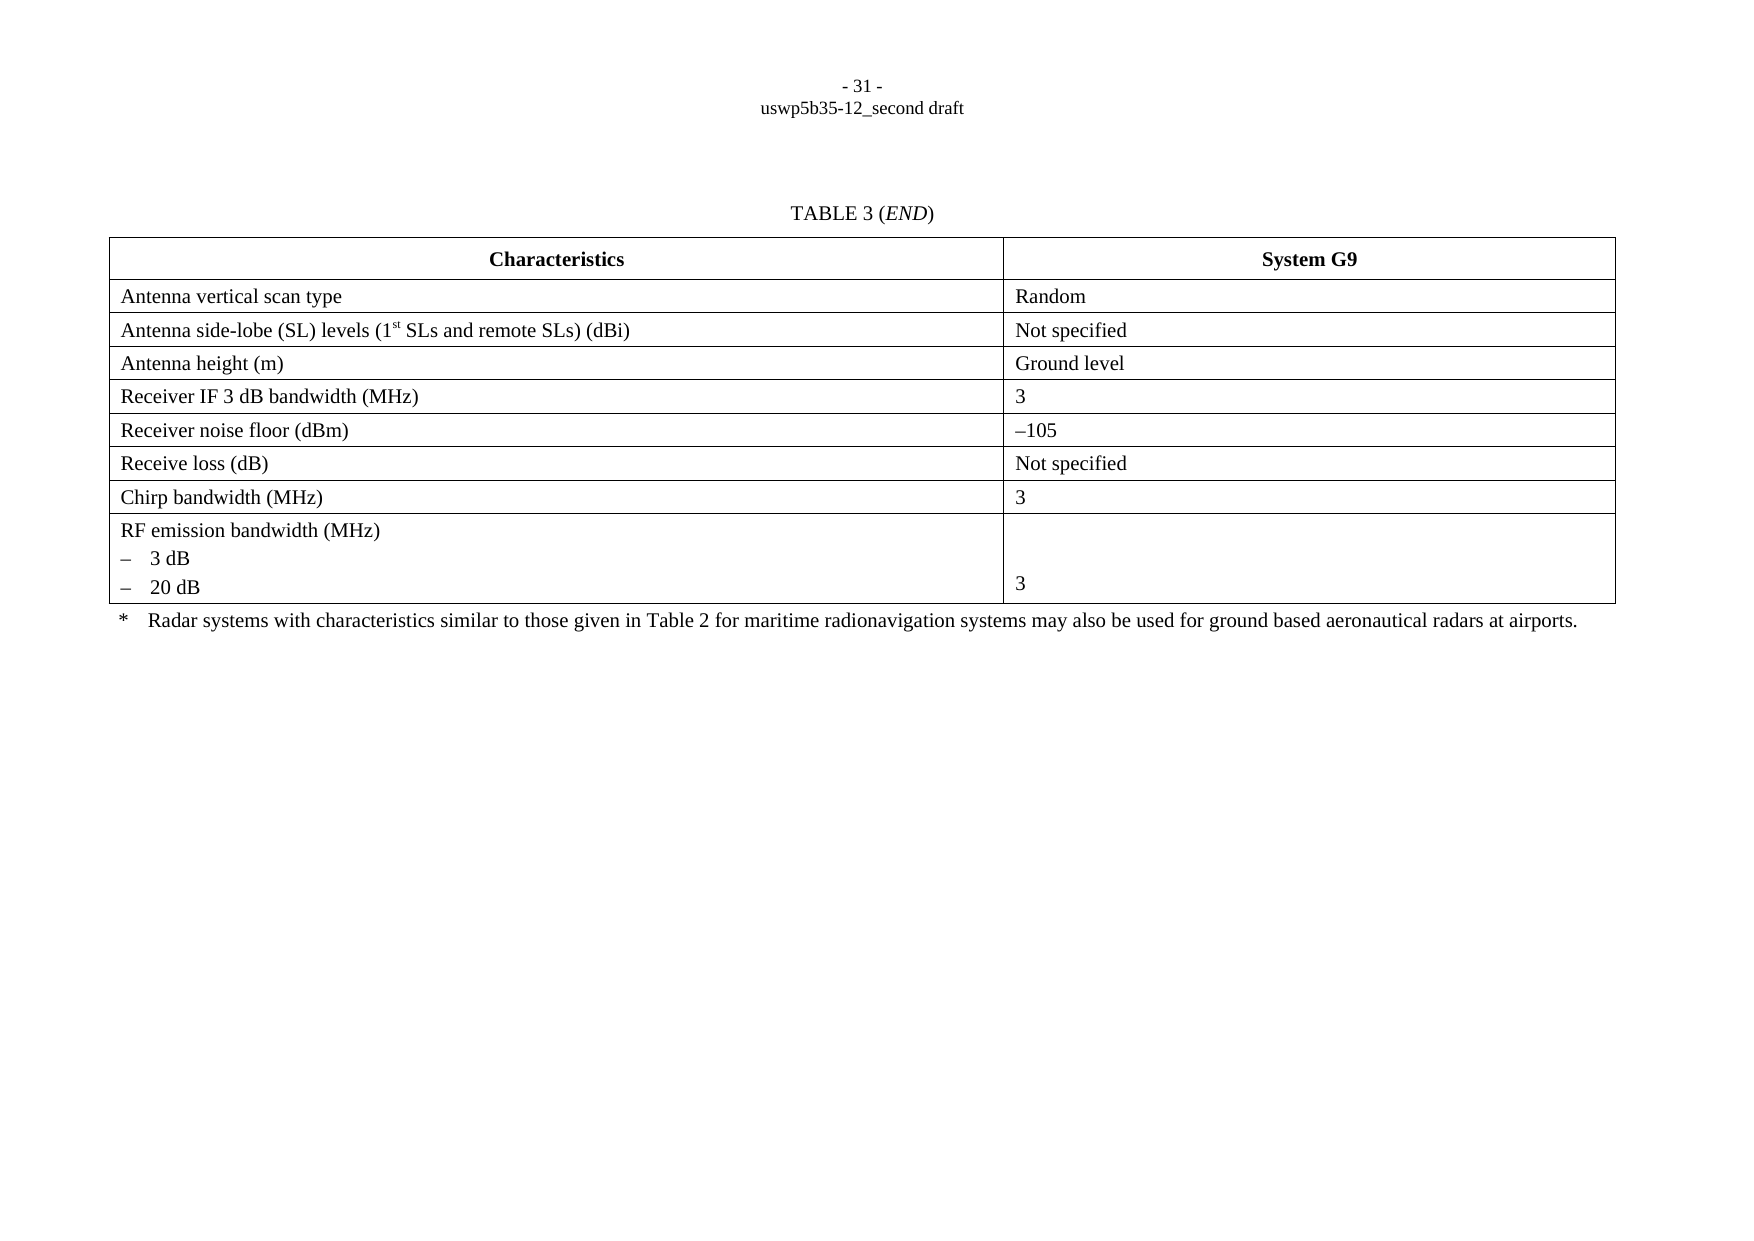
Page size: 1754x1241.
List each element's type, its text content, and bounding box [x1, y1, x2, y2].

table_cell 3 [1004, 514, 1615, 603]
table_cell Chirp bandwidth (MHz) [110, 481, 1003, 513]
table_cell RF emission bandwidth (MHz) – 3 dB – 20 dB [110, 514, 1003, 603]
table_cell Receiver noise floor (dBm) [110, 414, 1003, 446]
table_cell 3 [1004, 380, 1615, 413]
table_cell Not specified [1004, 313, 1615, 346]
table_header Characteristics [110, 238, 1003, 279]
table_cell Random [1004, 280, 1615, 312]
table_cell Not specified [1004, 447, 1615, 479]
table_cell Antenna side-lobe (SL) levels (1st SLs and remote SLs) (dBi) [110, 313, 1003, 346]
table_cell –105 [1004, 414, 1615, 446]
text * Radar systems with characteristics similar to those given in Table 2 for maritime radionavigation systems may also be used for ground based aeronautical radars at airports. [118, 608, 1606, 632]
table_cell 3 [1004, 481, 1615, 513]
table_header System G9 [1004, 238, 1615, 279]
table_cell Receive loss (dB) [110, 447, 1003, 479]
table_cell Ground level [1004, 347, 1615, 379]
table_cell Antenna vertical scan type [110, 280, 1003, 312]
table_cell Receiver IF 3 dB bandwidth (MHz) [110, 380, 1003, 413]
text TABLE 3 (end) [118, 176, 1606, 224]
table_cell Antenna height (m) [110, 347, 1003, 379]
